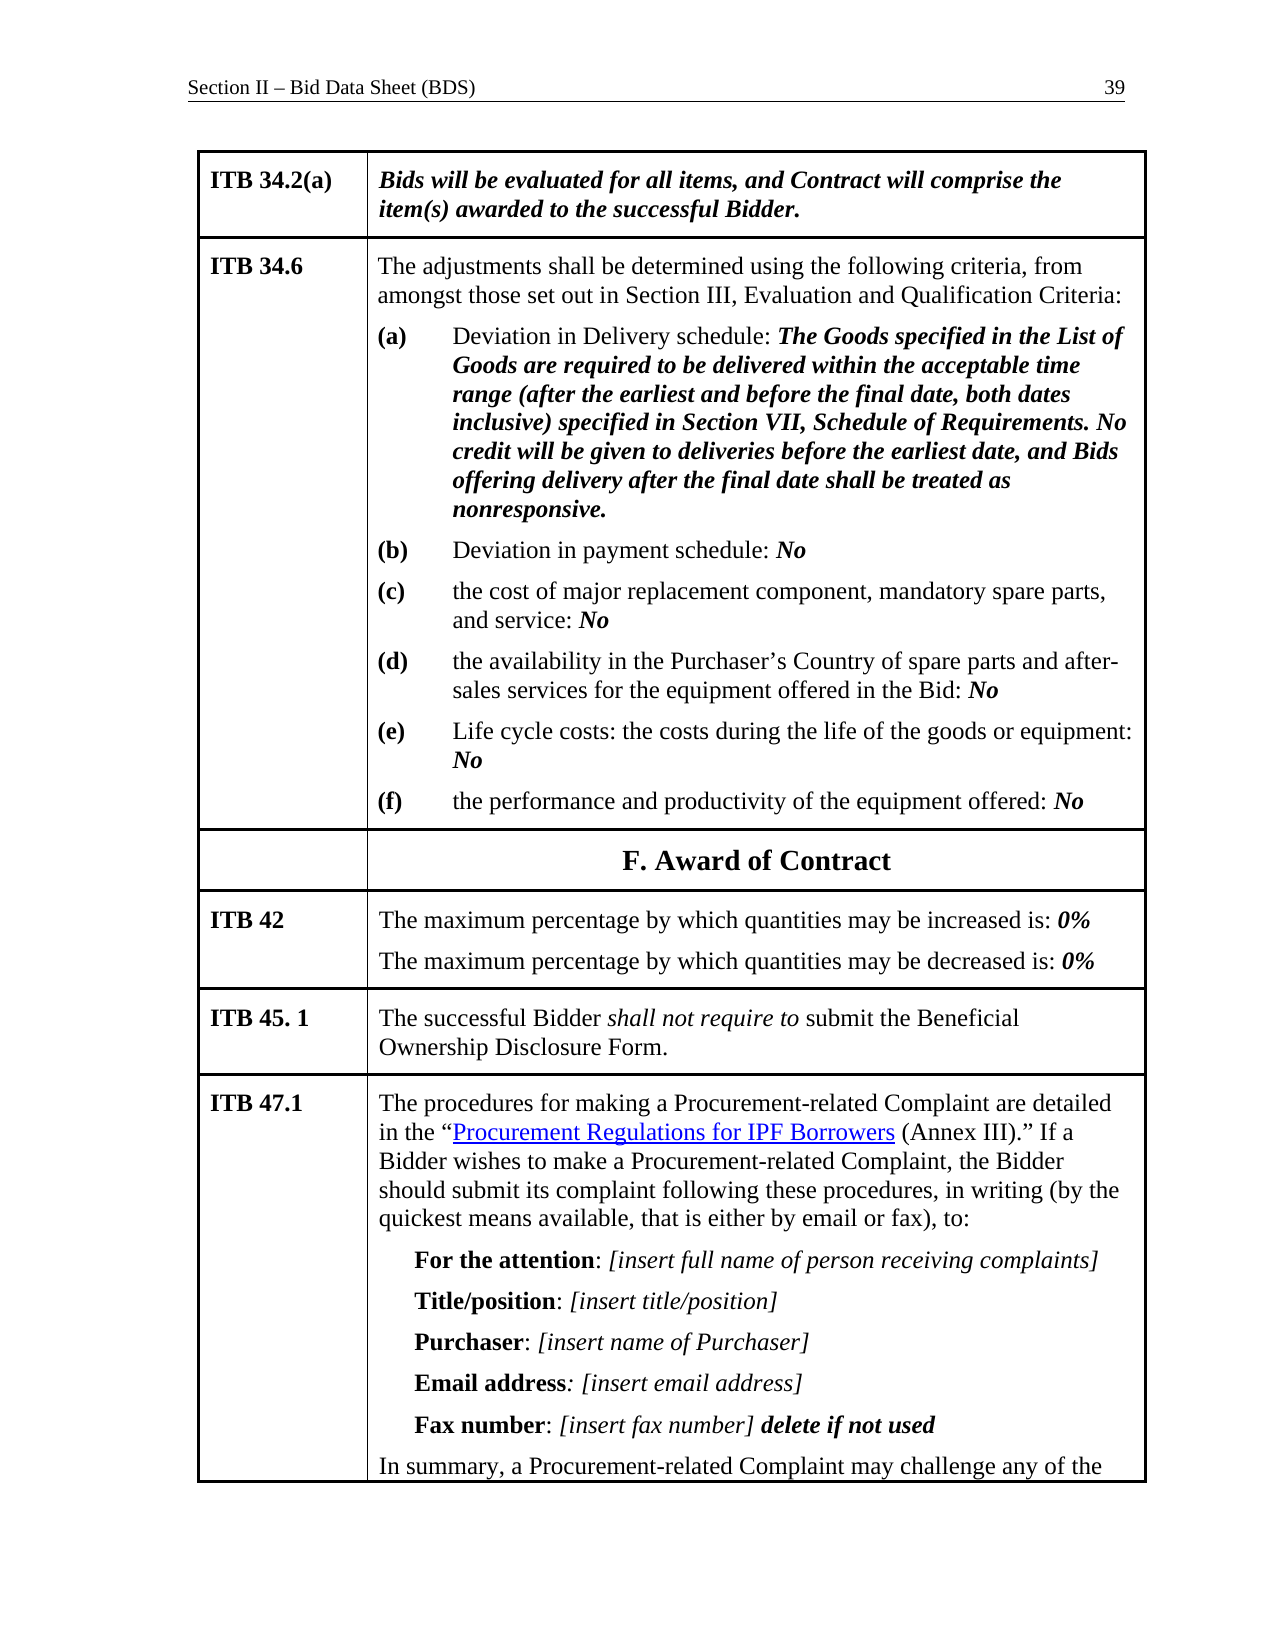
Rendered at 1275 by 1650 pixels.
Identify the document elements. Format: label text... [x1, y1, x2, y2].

table_cell ITB 34.2(a) [200, 153, 367, 236]
table_cell Bids will be evaluated for all items, and Contract will comprise the item(s) awarded to the successful Bidder. [368, 153, 1144, 236]
table_cell ITB 47.1 [200, 1076, 367, 1480]
table_cell [200, 831, 367, 889]
table_cell The adjustments shall be determined using the following criteria, from amongst those set out in Section III, Evaluation and Qualification Criteria: Deviation in Delivery schedule: The Goods specified in the List of Goods are required to be delivered within the acceptable time range (after the earliest and before the final date, both dates inclusive) specified in Section VII, Schedule of Requirements. No credit will be given to deliveries before the earliest date, and Bids offering delivery after the final date shall be treated as nonresponsive. Deviation in payment schedule: No the cost of major replacement component, mandatory spare parts, and service: No the availability in the Purchaser’s Country of spare parts and after-sales services for the equipment offered in the Bid: No Life cycle costs: the costs during the life of the goods or equipment: No the performance and productivity of the equipment offered: No [368, 239, 1144, 827]
table_cell ITB 34.6 [200, 239, 367, 827]
table_cell The successful Bidder shall not require to submit the Beneficial Ownership Disclosure Form. [368, 990, 1144, 1073]
table_cell ITB 45. 1 [200, 990, 367, 1073]
table_cell The maximum percentage by which quantities may be increased is: 0% The maximum percentage by which quantities may be decreased is: 0% [368, 892, 1144, 987]
table_cell ITB 42 [200, 892, 367, 987]
table_cell F. Award of Contract [368, 831, 1144, 889]
